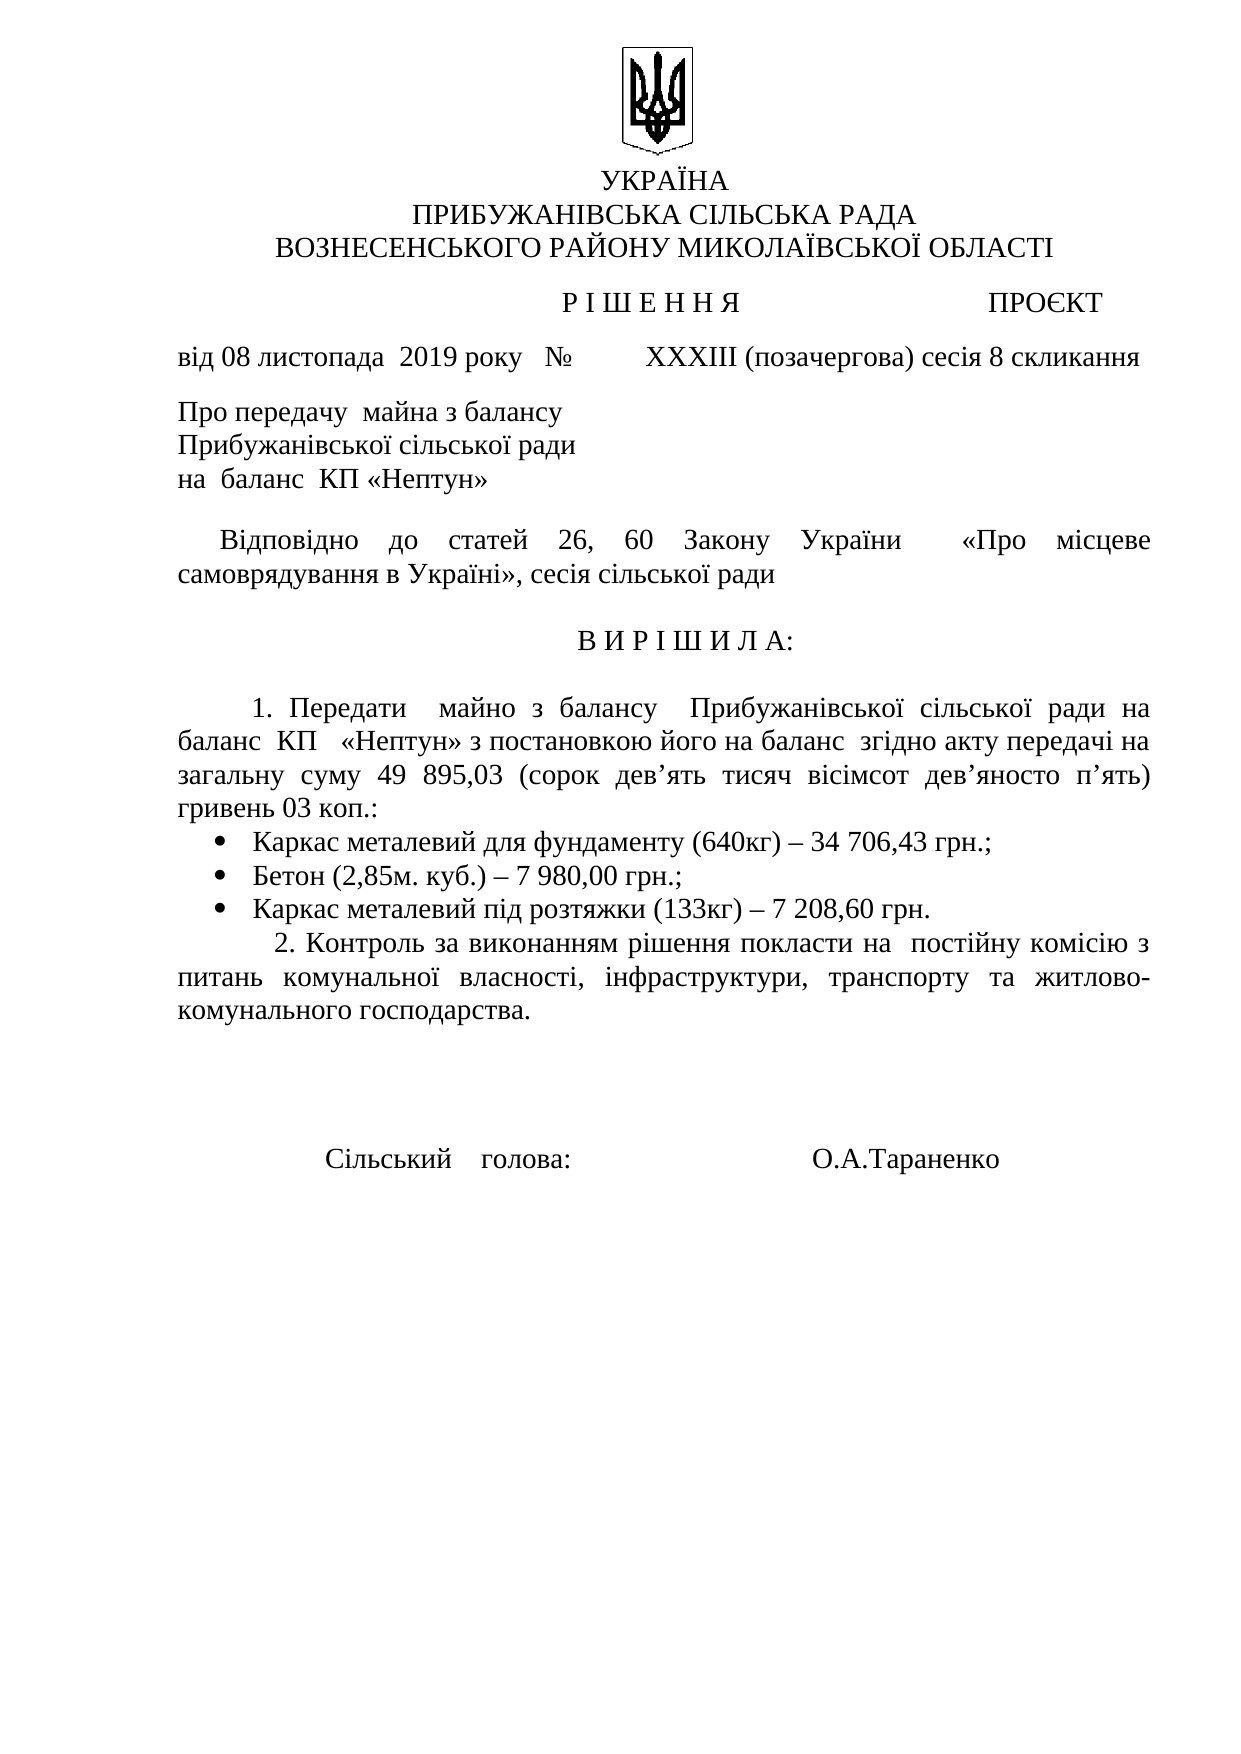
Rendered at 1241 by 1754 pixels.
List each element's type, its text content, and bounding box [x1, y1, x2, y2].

list Каркас металевий для фундаменту (640кг) – 34 706,43 грн.; [215, 824, 1152, 858]
list Каркас металевий під розтяжки (133кг) – 7 208,60 грн. [215, 891, 1152, 925]
text УКРАЇНА ПРИБУЖАНІВСЬКА СІЛЬСЬКА РАДА ВОЗНЕСЕНСЬКОГО РАЙОНУ МИКОЛАЇВСЬКОЇ ОБЛАСТІ [177, 163, 1152, 264]
picture [619, 45, 695, 158]
text 1. Передати майно з балансу Прибужанівської сільської ради на баланс КП «Нептун» з постановкою його на баланс згідно акту передачі на загальну суму 49 895,03 (сорок дев’ять тисяч вісімсот дев’яносто п’ять) гривень 03 коп.: [177, 690, 1152, 824]
text від 08 листопада 2019 року № ХХХІІІ (позачергова) сесія 8 скликання [177, 339, 1152, 373]
list Бетон (2,85м. куб.) – 7 980,00 грн.; [215, 858, 1152, 891]
text Р І Ш Е Н Н Я ПРОЄКТ [177, 285, 1152, 318]
text 2. Контроль за виконанням рішення покласти на постійну комісію з питань комунальної власності, інфраструктури, транспорту та житлово-комунального господарства. [177, 925, 1152, 1026]
text В И Р І Ш И Л А: [177, 623, 1152, 656]
text Відповідно до статей 26, 60 Закону України «Про місцеве самоврядування в Україні», сесія сільської ради [177, 522, 1152, 589]
text Сільський голова: О.А.Тараненко [177, 1142, 1152, 1175]
text Про передачу майна з балансу Прибужанівської сільської ради на баланс КП «Нептун» [177, 394, 1152, 494]
